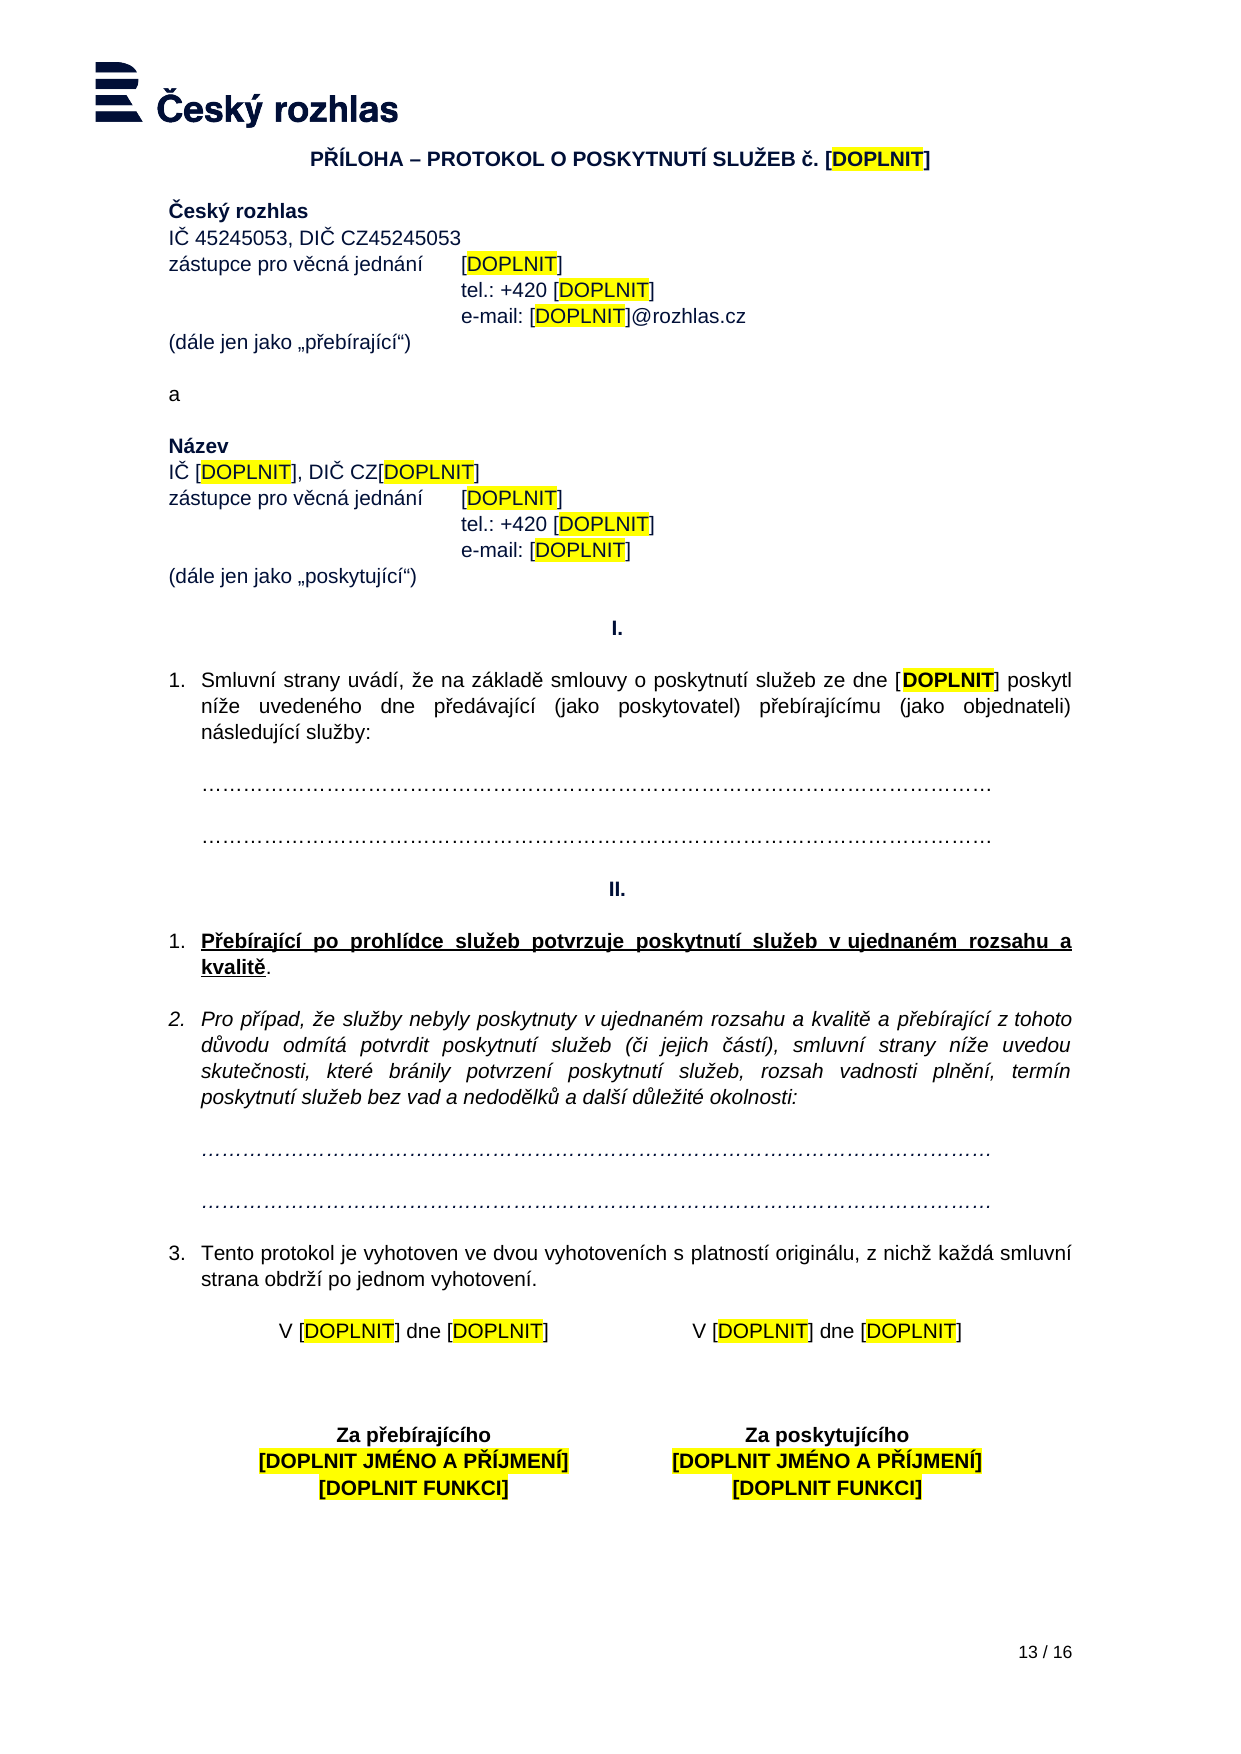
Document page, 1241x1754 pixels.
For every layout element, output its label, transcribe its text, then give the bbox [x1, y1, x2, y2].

text zástupce pro věcná jednání [DOPLNIT] [168, 484, 1072, 511]
text e-mail: [DOPLNIT] [168, 537, 1072, 563]
text IČ [DOPLNIT], DIČ CZ[DOPLNIT] [168, 458, 1072, 484]
list Pro případ, že služby nebyly poskytnuty v ujednaném rozsahu a kvalitě a přebírající z tohoto důvodu odmítá potvrdit poskytnutí služeb (či jejich částí), smluvní strany níže uvedou skutečnosti, které bránily potvrzení poskytnutí služeb, rozsah vadnosti plnění, termín poskytnutí služeb bez vad a nedodělků a další důležité okolnosti: [168, 1005, 1072, 1109]
text tel.: +420 [DOPLNIT] [168, 511, 1072, 537]
text IČ 45245053, DIČ CZ45245053 [168, 224, 1072, 250]
subtitle …………………………………………………………………………………………………… [201, 1188, 1072, 1214]
table_header V [DOPLNIT] dne [DOPLNIT] [207, 1318, 621, 1344]
text e-mail: [DOPLNIT]@rozhlas.cz [168, 302, 1072, 328]
table_header V [DOPLNIT] dne [DOPLNIT] [621, 1318, 1033, 1344]
text PŘÍLOHA – PROTOKOL O POSKYTNUTÍ SLUŽEB č. [DOPLNIT] [168, 146, 1072, 172]
list …………………………………………………………………………………………………… [201, 823, 1072, 849]
table_cell Za poskytujícího [DOPLNIT JMÉNO A PŘÍJMENÍ] [DOPLNIT FUNKCI] [621, 1344, 1033, 1500]
list Tento protokol je vyhotoven ve dvou vyhotoveních s platností originálu, z nichž každá smluvní strana obdrží po jednom vyhotovení. [168, 1240, 1072, 1292]
text zástupce pro věcná jednání [DOPLNIT] [168, 250, 1072, 276]
table_cell Za přebírajícího [DOPLNIT JMÉNO A PŘÍJMENÍ] [DOPLNIT FUNKCI] [207, 1344, 621, 1500]
text tel.: +420 [DOPLNIT] [168, 276, 1072, 302]
text (dále jen jako „poskytující“) [168, 563, 1072, 589]
text Český rozhlas [168, 198, 1072, 224]
subtitle …………………………………………………………………………………………………… [201, 1136, 1072, 1162]
text a [168, 380, 1072, 406]
list …………………………………………………………………………………………………… [201, 771, 1072, 797]
list Smluvní strany uvádí, že na základě smlouvy o poskytnutí služeb ze dne [DOPLNIT] poskytl níže uvedeného dne předávající (jako poskytovatel) přebírajícímu (jako objednateli) následující služby: [168, 667, 1072, 745]
text Název [168, 432, 1072, 458]
text (dále jen jako „přebírající“) [168, 328, 1072, 354]
list Přebírající po prohlídce služeb potvrzuje poskytnutí služeb v ujednaném rozsahu a kvalitě. [168, 927, 1072, 979]
picture [95, 62, 398, 128]
